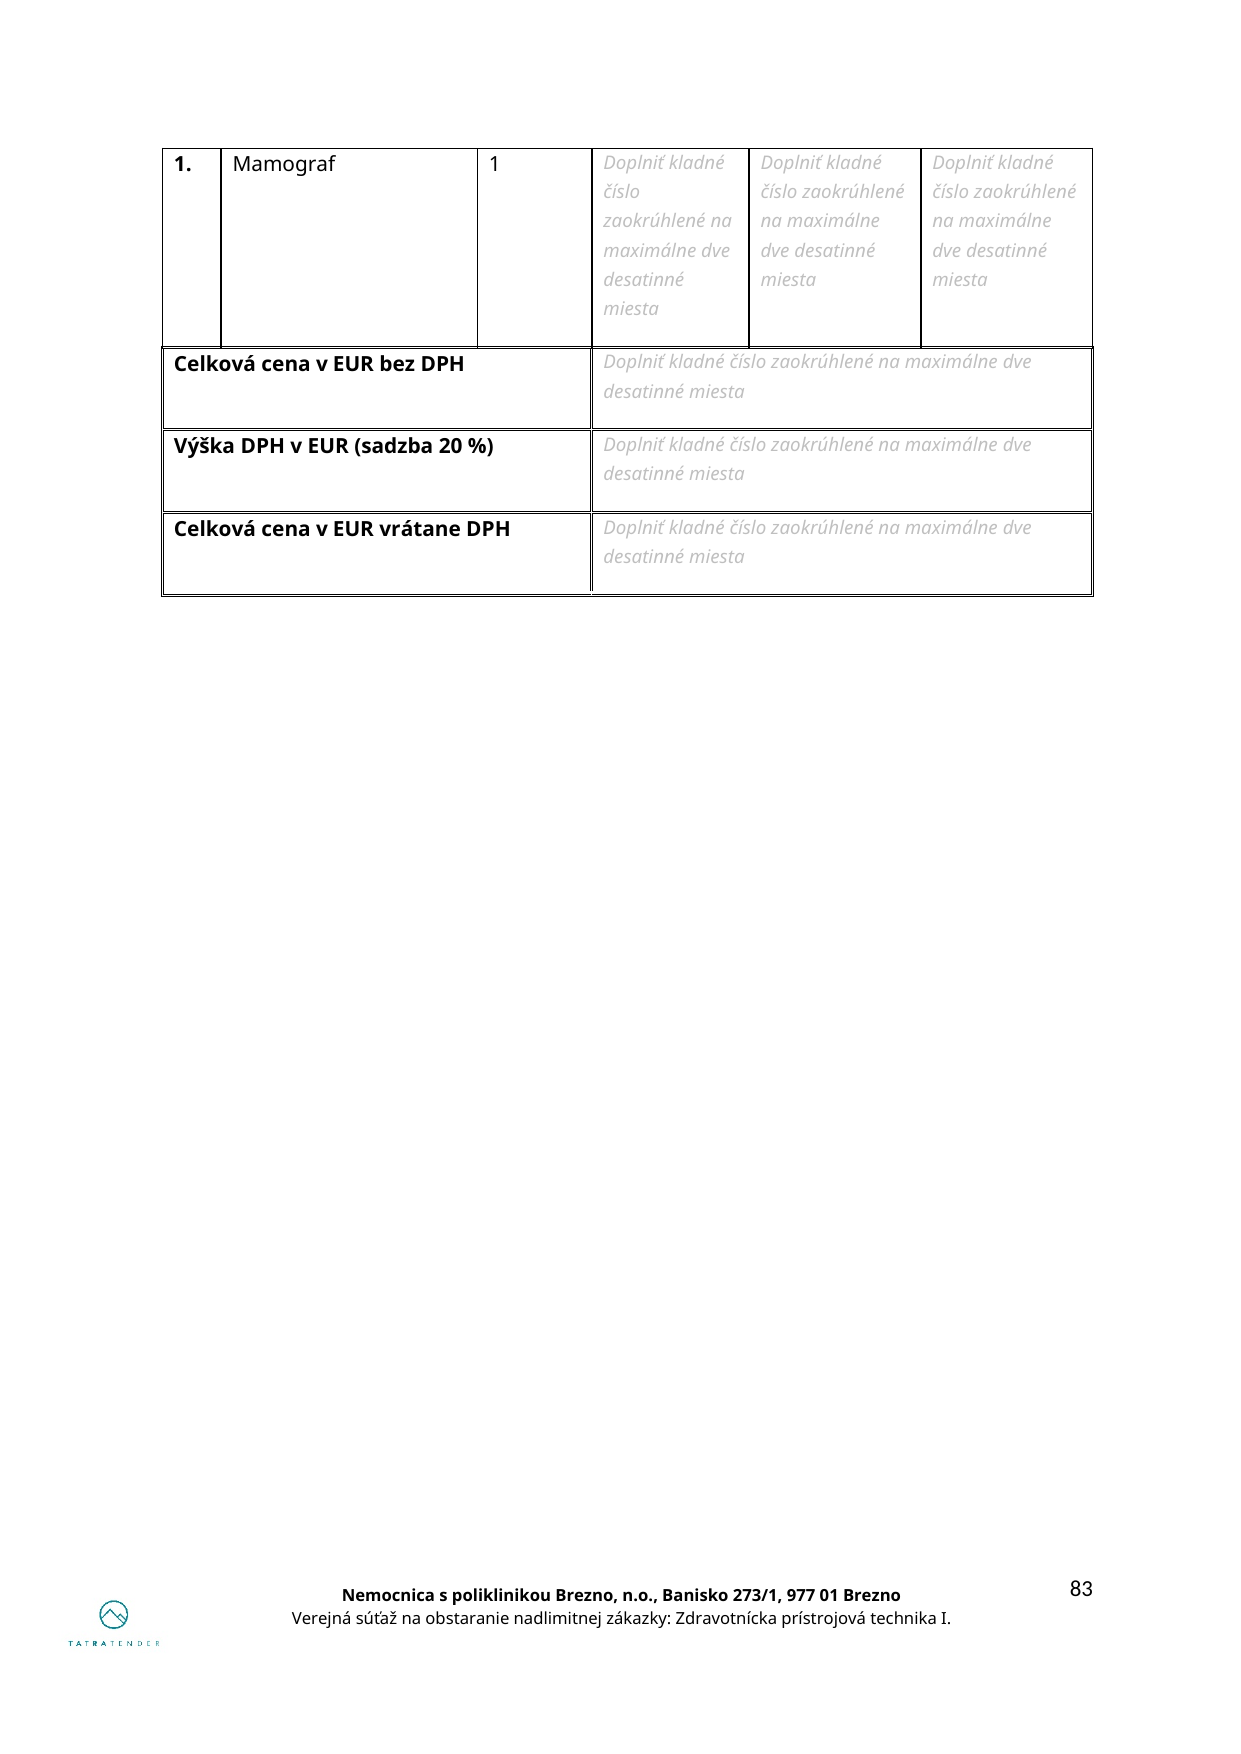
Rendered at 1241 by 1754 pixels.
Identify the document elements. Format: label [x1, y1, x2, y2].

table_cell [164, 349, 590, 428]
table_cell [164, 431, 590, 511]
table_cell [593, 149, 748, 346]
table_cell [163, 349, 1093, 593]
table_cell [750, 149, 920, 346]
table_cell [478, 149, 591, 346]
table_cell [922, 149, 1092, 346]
picture [47, 1576, 180, 1670]
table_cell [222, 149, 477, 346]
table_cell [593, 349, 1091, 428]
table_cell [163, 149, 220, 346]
